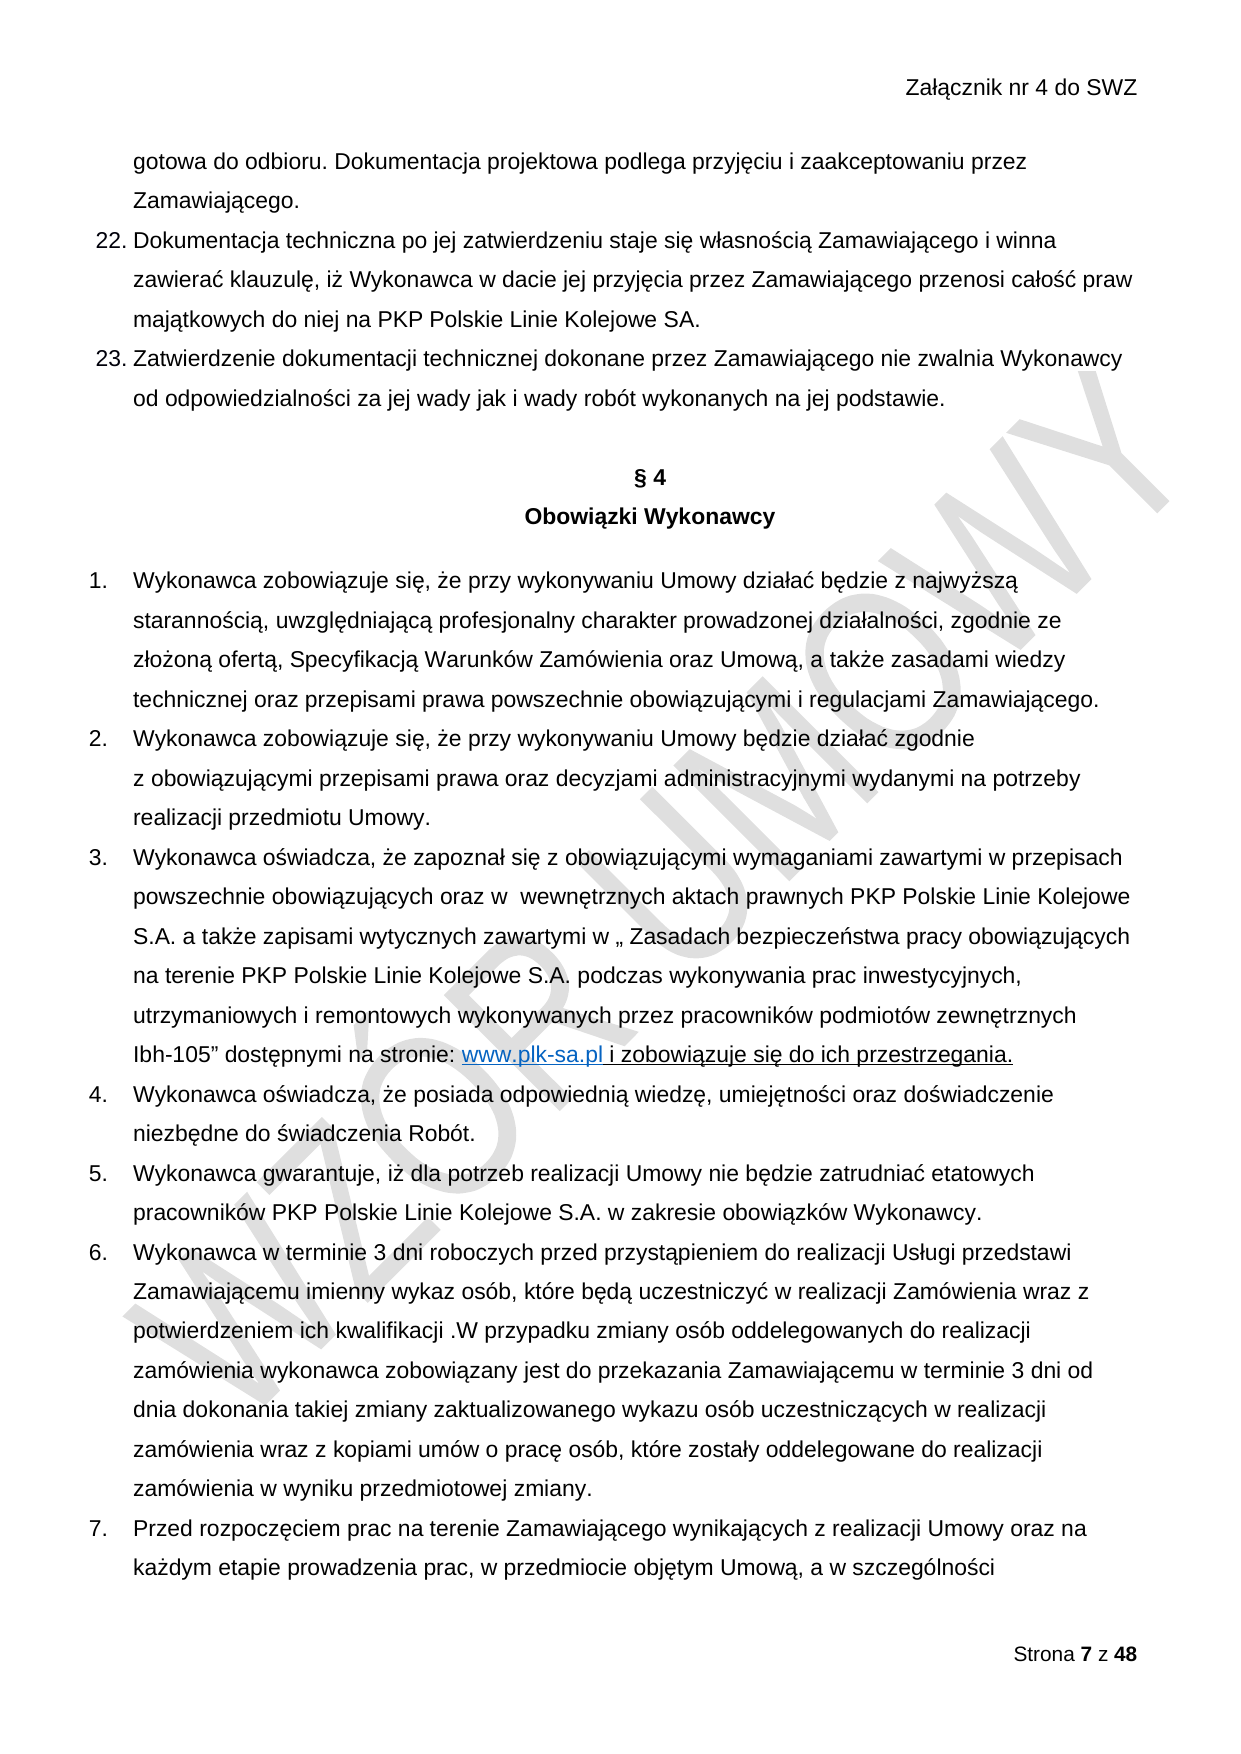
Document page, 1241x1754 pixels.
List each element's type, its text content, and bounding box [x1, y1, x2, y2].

list Dokumentacja techniczna po jej zatwierdzeniu staje się własnością Zamawiającego i winna zawierać klauzulę, iż Wykonawca w dacie jej przyjęcia przez Zamawiającego przenosi całość praw majątkowych do niej na PKP Polskie Linie Kolejowe SA. [95, 227, 1137, 332]
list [95, 148, 1137, 213]
list Wykonawca zobowiązuje się, że przy wykonywaniu Umowy działać będzie z najwyższą starannością, uwzględniającą profesjonalny charakter prowadzonej działalności, zgodnie ze złożoną ofertą, Specyfikacją Warunków Zamówienia oraz Umową, a także zasadami wiedzy technicznej oraz przepisami prawa powszechnie obowiązującymi i regulacjami Zamawiającego. [89, 567, 1137, 712]
list Zatwierdzenie dokumentacji technicznej dokonane przez Zamawiającego nie zwalnia Wykonawcy od odpowiedzialności za jej wady jak i wady robót wykonanych na jej podstawie. [95, 345, 1137, 411]
list Wykonawca oświadcza, że zapoznał się z obowiązującymi wymaganiami zawartymi w przepisach powszechnie obowiązujących oraz w wewnętrznych aktach prawnych PKP Polskie Linie Kolejowe S.A. a także zapisami wytycznych zawartymi w „ Zasadach bezpieczeństwa pracy obowiązujących na terenie PKP Polskie Linie Kolejowe S.A. podczas wykonywania prac inwestycyjnych, utrzymaniowych i remontowych wykonywanych przez pracowników podmiotów zewnętrznych Ibh-105” dostępnymi na stronie: www.plk-sa.pl i zobowiązuje się do ich przestrzegania. [89, 844, 1137, 1067]
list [89, 1515, 1137, 1581]
list Wykonawca oświadcza, że posiada odpowiednią wiedzę, umiejętności oraz doświadczenie niezbędne do świadczenia Robót. [89, 1081, 1137, 1146]
text § 4 [162, 463, 1137, 490]
text Obowiązki Wykonawcy [162, 503, 1137, 529]
list Wykonawca gwarantuje, iż dla potrzeb realizacji Umowy nie będzie zatrudniać etatowych pracowników PKP Polskie Linie Kolejowe S.A. w zakresie obowiązków Wykonawcy. [89, 1159, 1137, 1225]
list Wykonawca w terminie 3 dni roboczych przed przystąpieniem do realizacji Usługi przedstawi Zamawiającemu imienny wykaz osób, które będą uczestniczyć w realizacji Zamówienia wraz z potwierdzeniem ich kwalifikacji .W przypadku zmiany osób oddelegowanych do realizacji zamówienia wykonawca zobowiązany jest do przekazania Zamawiającemu w terminie 3 dni od dnia dokonania takiej zmiany zaktualizowanego wykazu osób uczestniczących w realizacji zamówienia wraz z kopiami umów o pracę osób, które zostały oddelegowane do realizacji zamówienia w wyniku przedmiotowej zmiany. [89, 1238, 1137, 1502]
list Wykonawca zobowiązuje się, że przy wykonywaniu Umowy będzie działać zgodnie z obowiązującymi przepisami prawa oraz decyzjami administracyjnymi wydanymi na potrzeby realizacji przedmiotu Umowy. [89, 725, 1137, 831]
